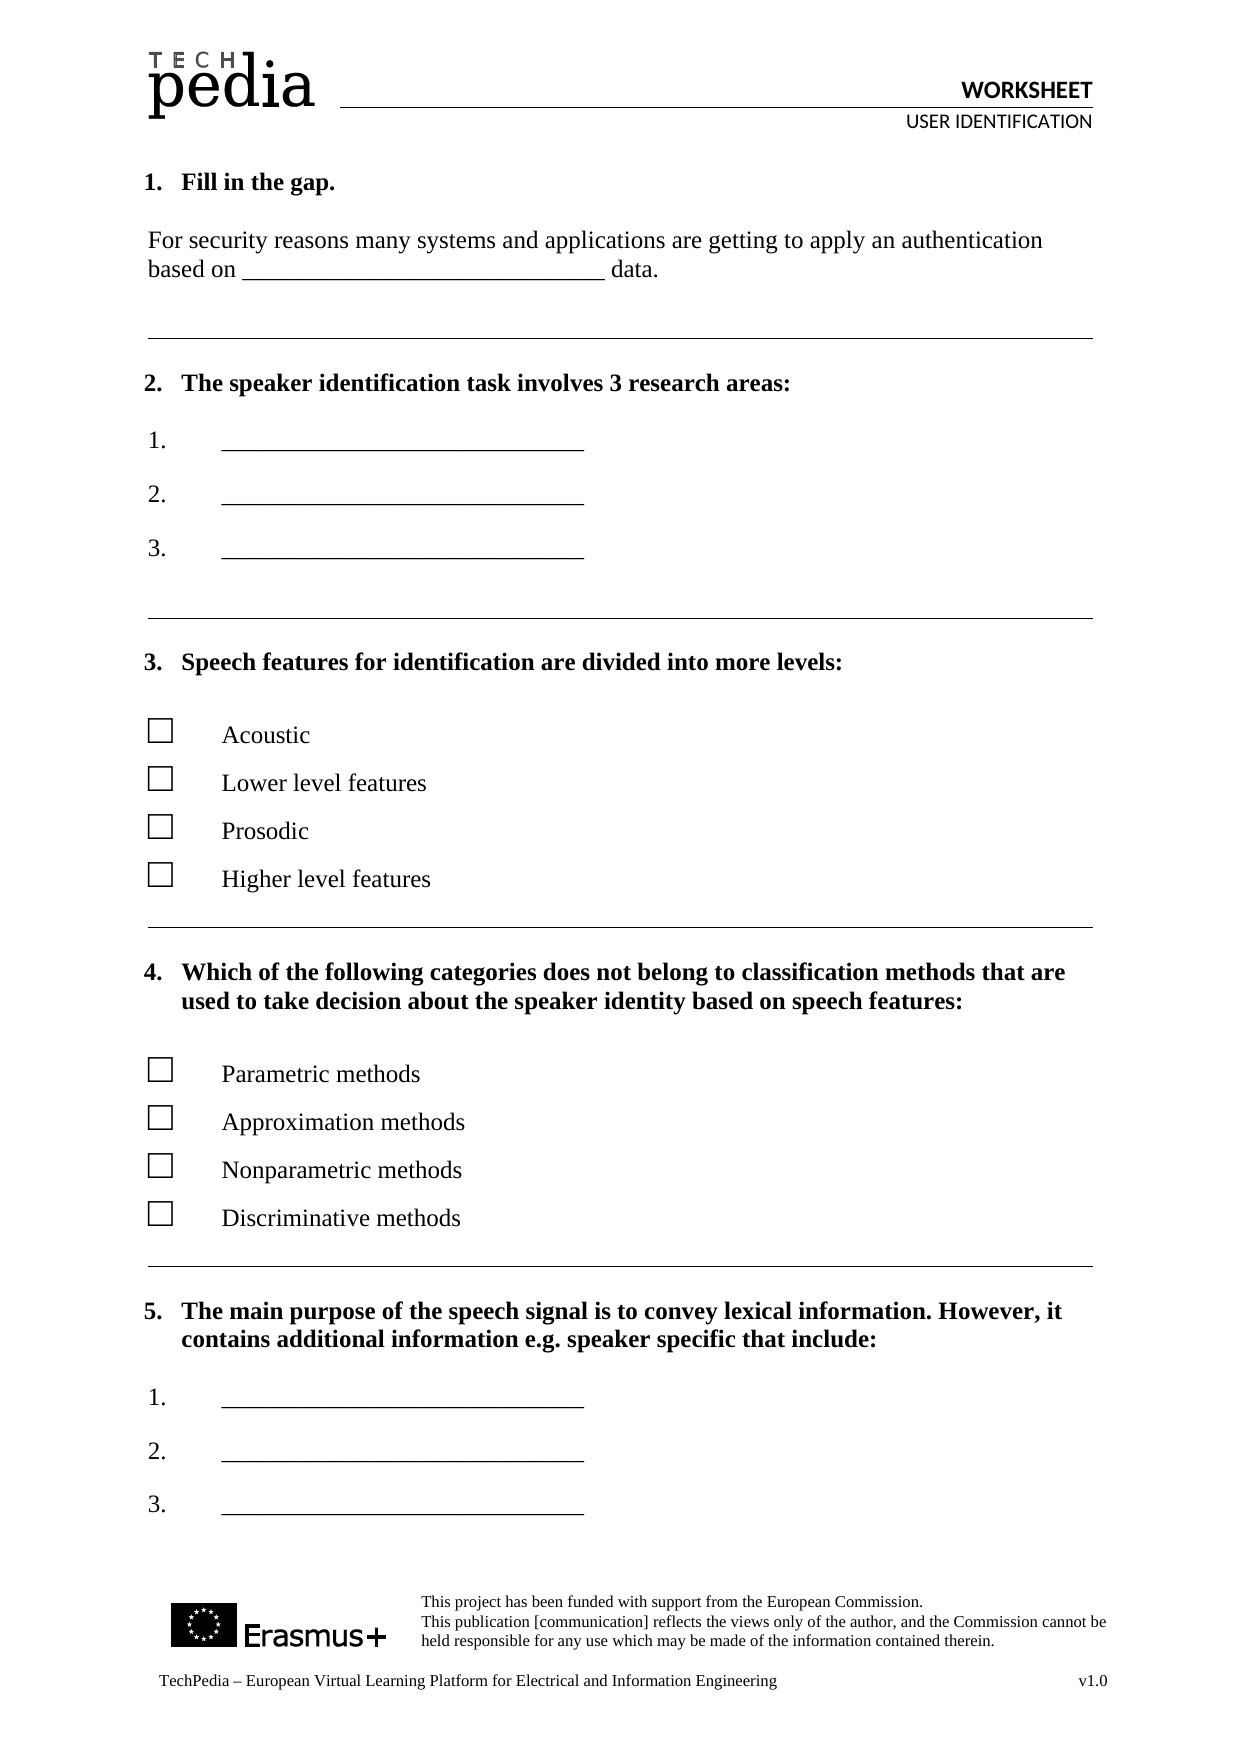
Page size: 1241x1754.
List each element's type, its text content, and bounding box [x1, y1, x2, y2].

text □ Approximation methods [148, 1091, 1093, 1139]
text Which of the following categories does not belong to classification methods that are used to take decision about the speaker identity based on speech features: [144, 957, 1093, 1015]
text 2. _____________________________ [148, 1436, 1093, 1464]
text □ Nonparametric methods [148, 1139, 1093, 1187]
text For security reasons many systems and applications are getting to apply an authentication based on _____________________________ data. [148, 225, 1093, 282]
text 2. _____________________________ [148, 479, 1093, 508]
text 1. _____________________________ [148, 426, 1093, 454]
text 3. _____________________________ [148, 533, 1093, 562]
text □ Prosodic [148, 801, 1093, 849]
text □ Higher level features [148, 849, 1093, 897]
text Fill in the gap. [144, 167, 1093, 196]
text □ Parametric methods [148, 1043, 1093, 1091]
text □ Discriminative methods [148, 1187, 1093, 1235]
text □ Lower level features [148, 753, 1093, 801]
text The speaker identification task involves 3 research areas: [144, 368, 1093, 397]
text Speech features for identification are divided into more levels: [144, 647, 1093, 676]
text □ Acoustic [148, 705, 1093, 753]
text The main purpose of the speech signal is to convey lexical information. However, it contains additional information e.g. speaker specific that include: [144, 1296, 1093, 1353]
text 1. _____________________________ [148, 1382, 1093, 1411]
text 3. _____________________________ [148, 1489, 1093, 1518]
